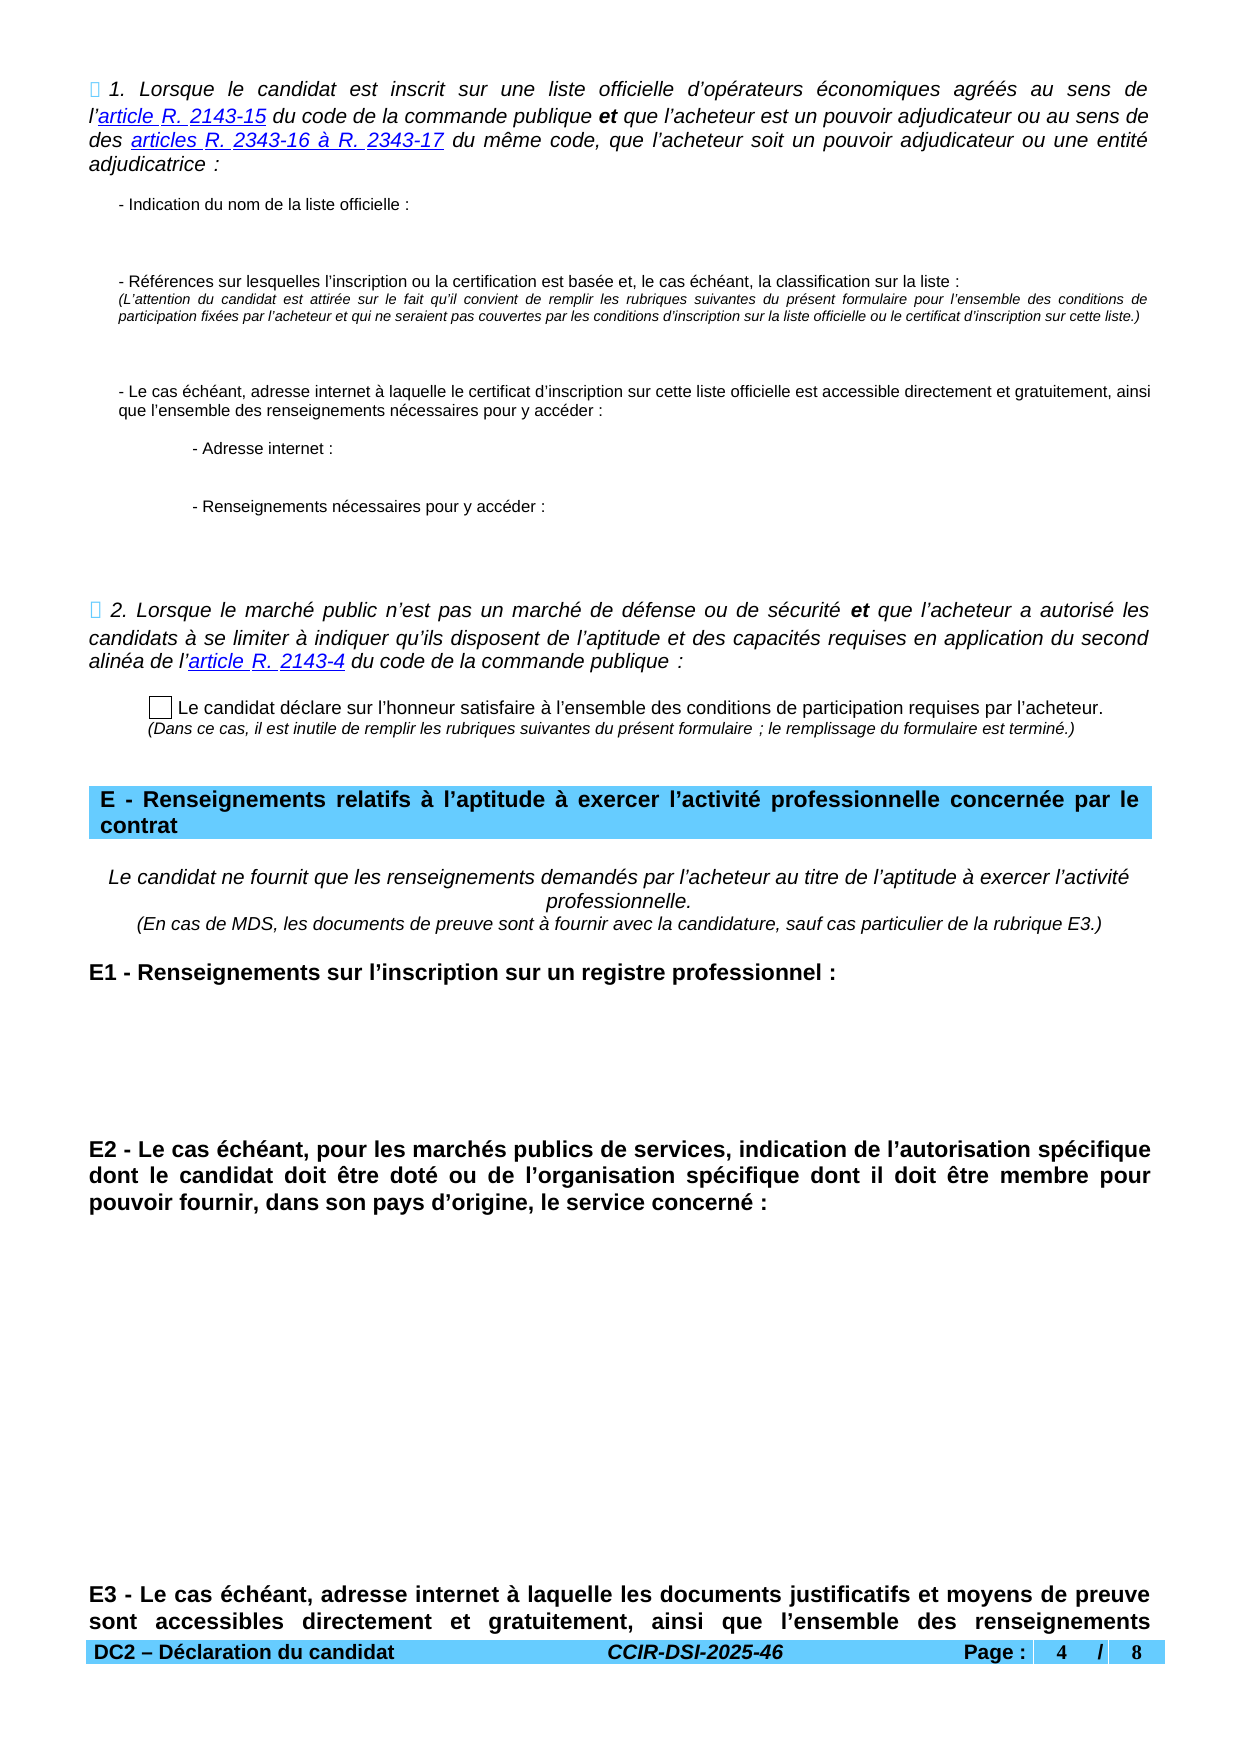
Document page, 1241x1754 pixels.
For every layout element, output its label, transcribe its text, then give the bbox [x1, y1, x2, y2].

text E2 - Le cas échéant, pour les marchés publics de services, indication de l’autorisation spécifique dont le candidat doit être doté ou de l’organisation spécifique dont il doit être membre pour pouvoir fournir, dans son pays d’origine, le service concerné : [89, 1136, 1152, 1215]
text - Le cas échéant, adresse internet à laquelle le certificat d’inscription sur cette liste officielle est accessible directement et gratuitement, ainsi que l’ensemble des renseignements nécessaires pour y accéder : [118, 382, 1152, 420]
text - Références sur lesquelles l’inscription ou la certification est basée et, le cas échéant, la classification sur la liste : [118, 271, 1152, 291]
text (En cas de MDS, les documents de preuve sont à fournir avec la candidature, sauf cas particulier de la rubrique E3.) [89, 913, 1152, 934]
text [89, 1581, 1152, 1634]
text  1. Lorsque le candidat est inscrit sur une liste officielle d’opérateurs économiques agréés au sens de l’article R. 2143-15 du code de la commande publique et que l’acheteur est un pouvoir adjudicateur ou au sens de des articles R. 2343-16 à R. 2343-17 du même code, que l’acheteur soit un pouvoir adjudicateur ou une entité adjudicatrice : [89, 74, 1152, 176]
text Le candidat ne fournit que les renseignements demandés par l’acheteur au titre de l’aptitude à exercer l’activité professionnelle. [89, 865, 1152, 913]
text - Indication du nom de la liste officielle : [118, 195, 1152, 214]
text (L’attention du candidat est attirée sur le fait qu’il convient de remplir les rubriques suivantes du présent formulaire pour l’ensemble des conditions de participation fixées par l’acheteur et qui ne seraient pas couvertes par les conditions d’inscription sur la liste officielle ou le certificat d’inscription sur cette liste.) [118, 291, 1152, 324]
text - Renseignements nécessaires pour y accéder : [192, 497, 1152, 516]
text  2. Lorsque le marché public n’est pas un marché de défense ou de sécurité et que l’acheteur a autorisé les candidats à se limiter à indiquer qu’ils disposent de l’aptitude et des capacités requises en application du second alinéa de l’article R. 2143-4 du code de la commande publique : [89, 592, 1152, 673]
text - Adresse internet : [192, 439, 1152, 458]
table_header E - Renseignements relatifs à l’aptitude à exercer l’activité professionnelle concernée par le contrat [89, 786, 1152, 839]
text Le candidat déclare sur l’honneur satisfaire à l’ensemble des conditions de participation requises par l’acheteur. [148, 695, 1152, 719]
text E1 - Renseignements sur l’inscription sur un registre professionnel : [89, 958, 1152, 985]
text (Dans ce cas, il est inutile de remplir les rubriques suivantes du présent formulaire ; le remplissage du formulaire est terminé.) [148, 719, 1152, 738]
